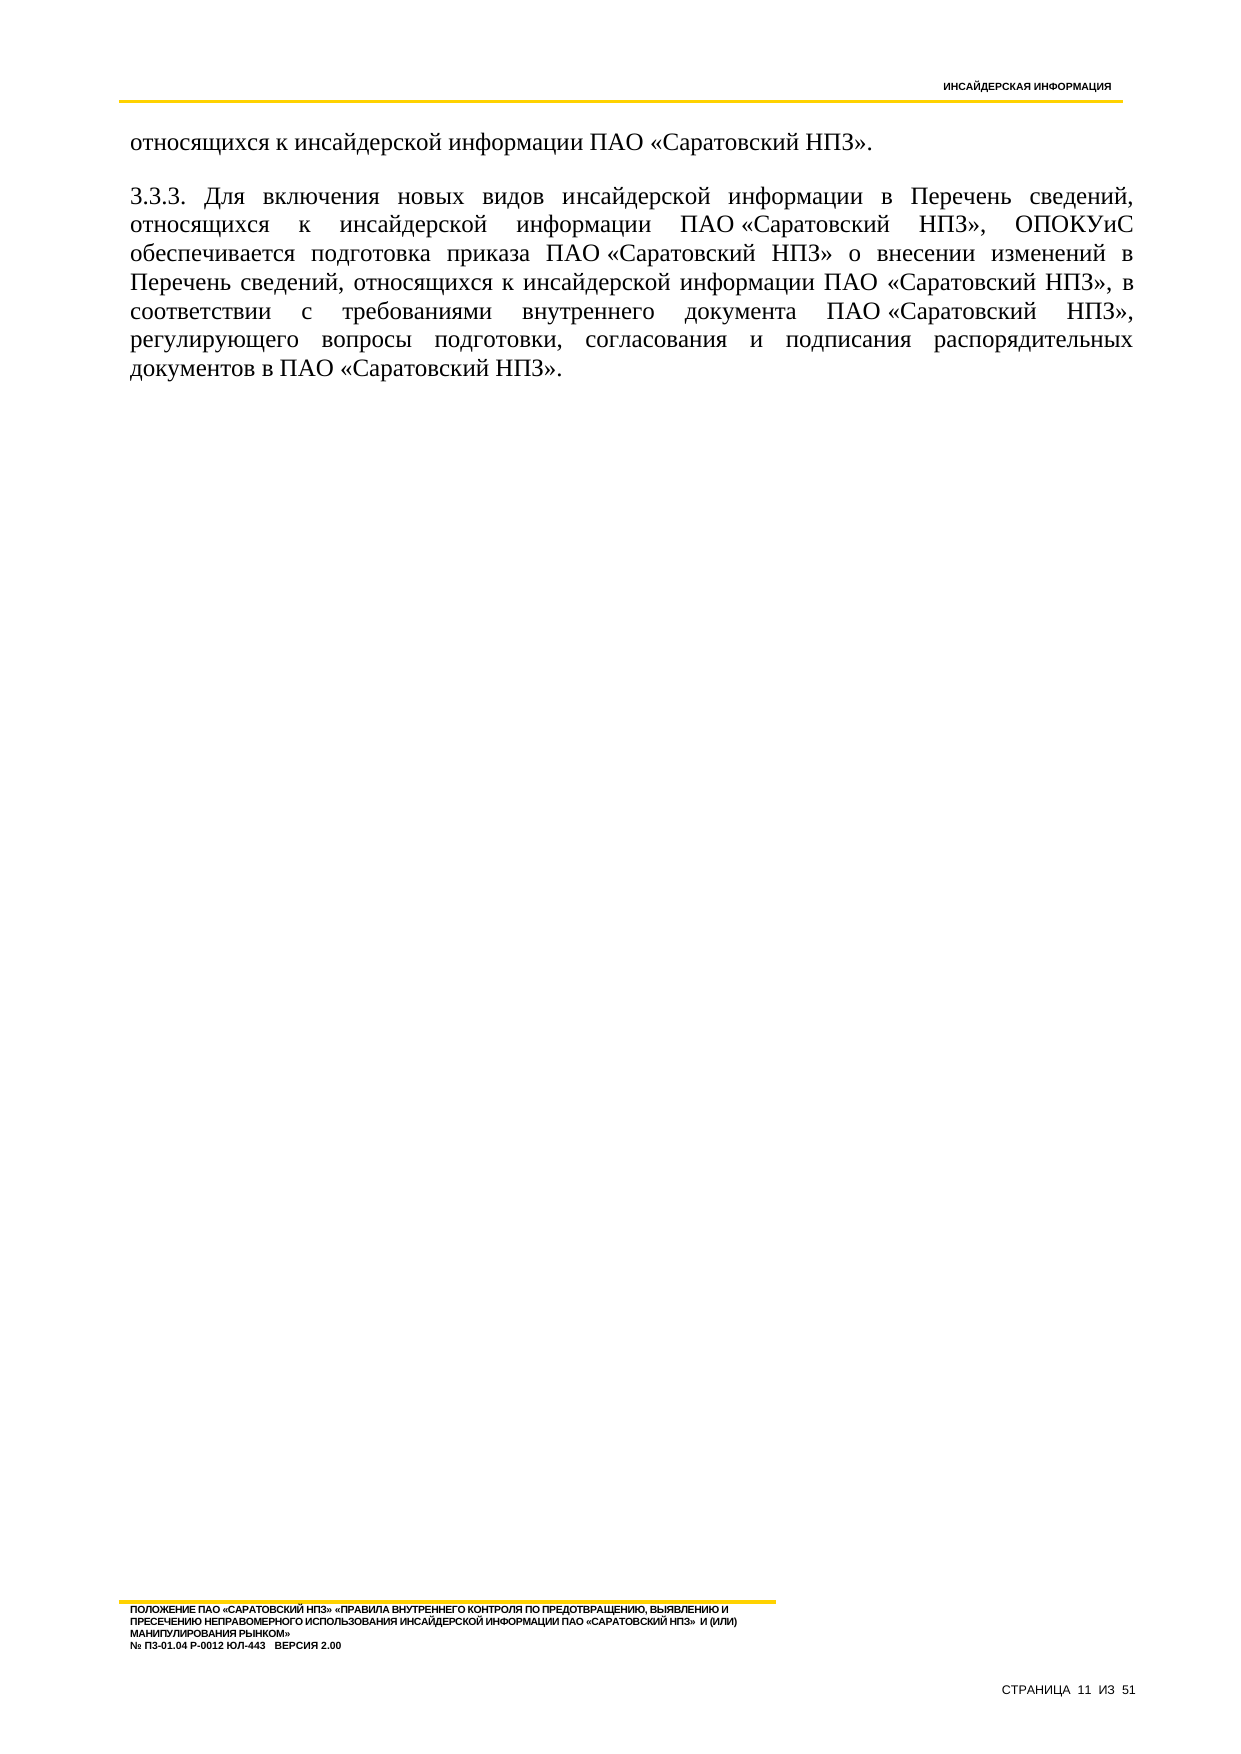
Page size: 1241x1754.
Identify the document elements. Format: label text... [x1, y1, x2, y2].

text 3.3.3. Для включения новых видов инсайдерской информации в Перечень сведений, относящихся к инсайдерской информации ПАО «Саратовский НПЗ», ОПОКУиС обеспечивается подготовка приказа ПАО «Саратовский НПЗ» о внесении изменений в Перечень сведений, относящихся к инсайдерской информации ПАО «Саратовский НПЗ», в соответствии с требованиями внутреннего документа ПАО «Саратовский НПЗ», регулирующего вопросы подготовки, согласования и подписания распорядительных документов в ПАО «Саратовский НПЗ». [130, 181, 1134, 382]
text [130, 127, 1134, 156]
